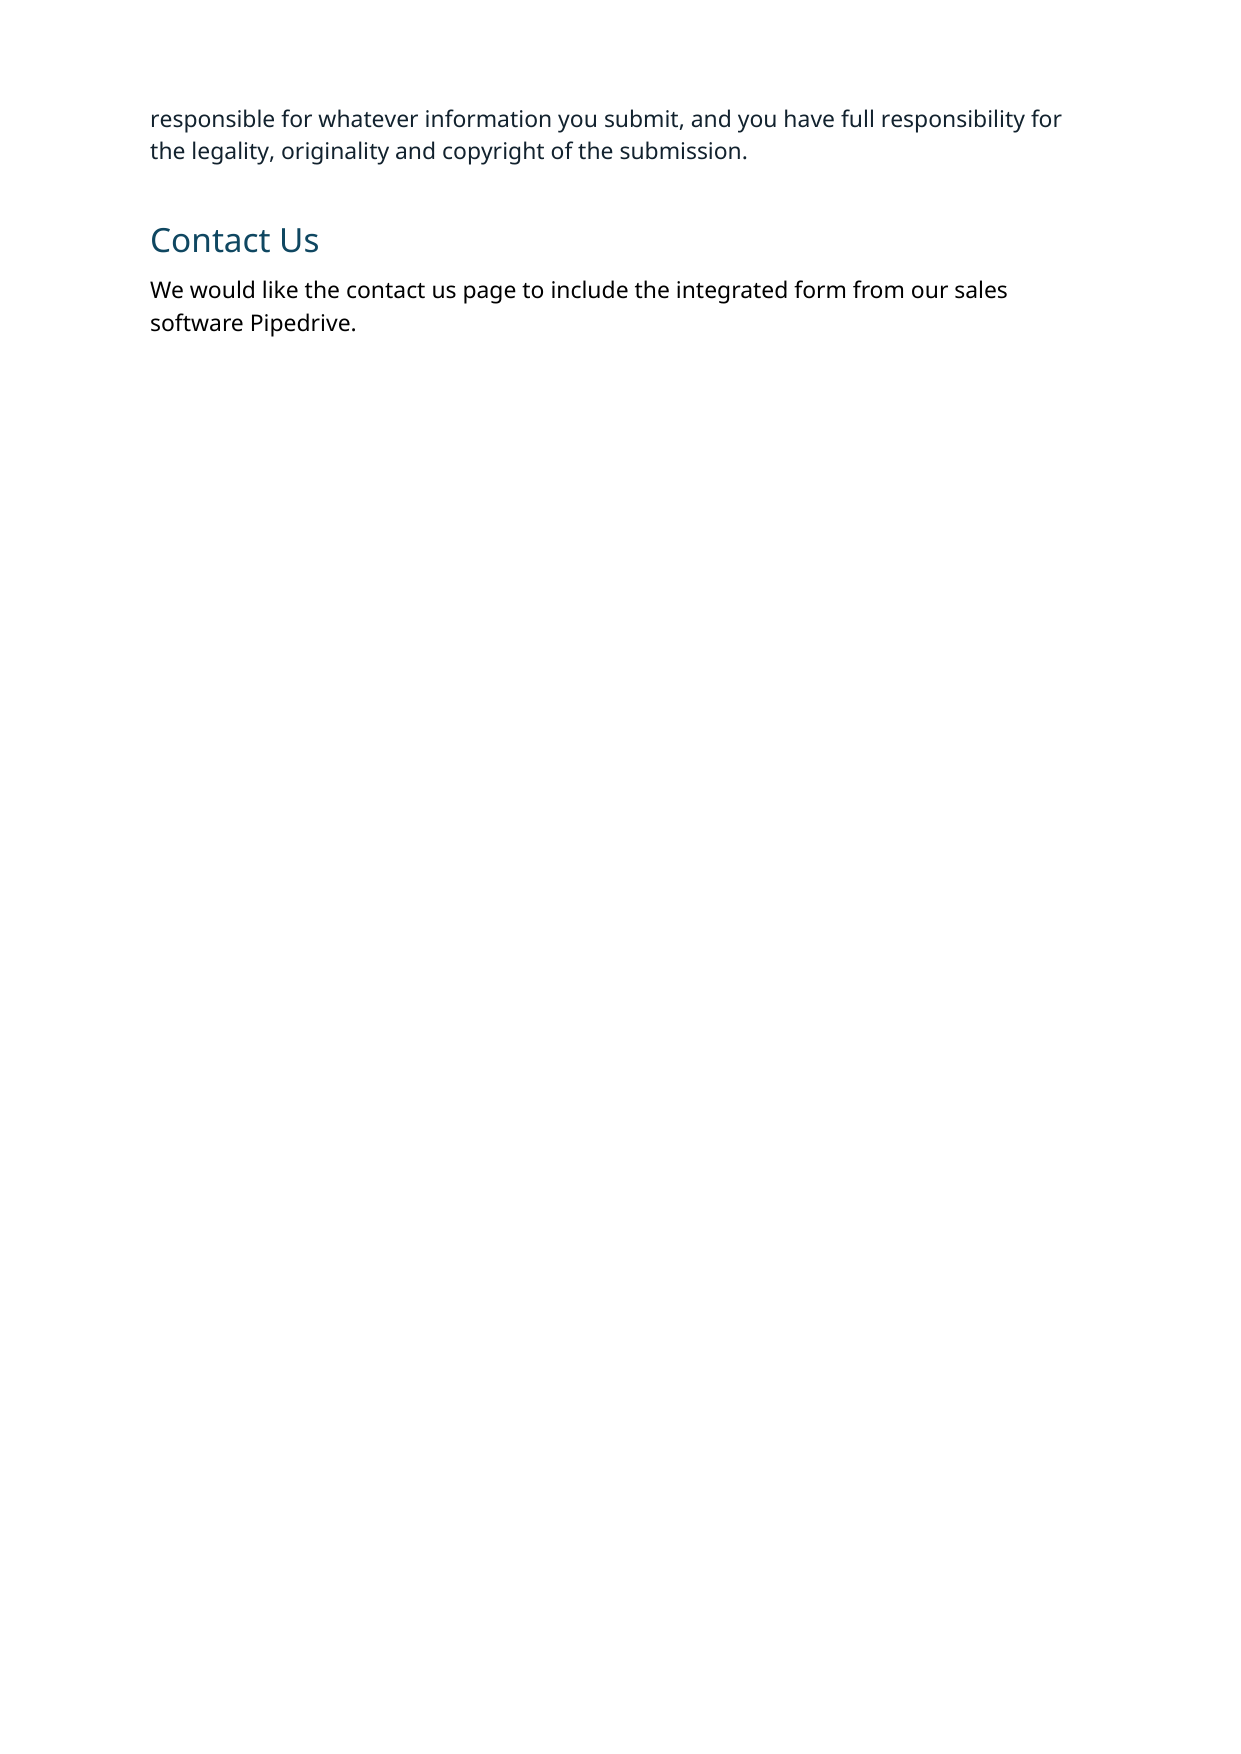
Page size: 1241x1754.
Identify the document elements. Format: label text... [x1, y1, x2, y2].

text We would like the contact us page to include the integrated form from our sales software Pipedrive. [150, 274, 1090, 339]
subtitle Contact Us [150, 216, 1090, 262]
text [150, 103, 1090, 166]
